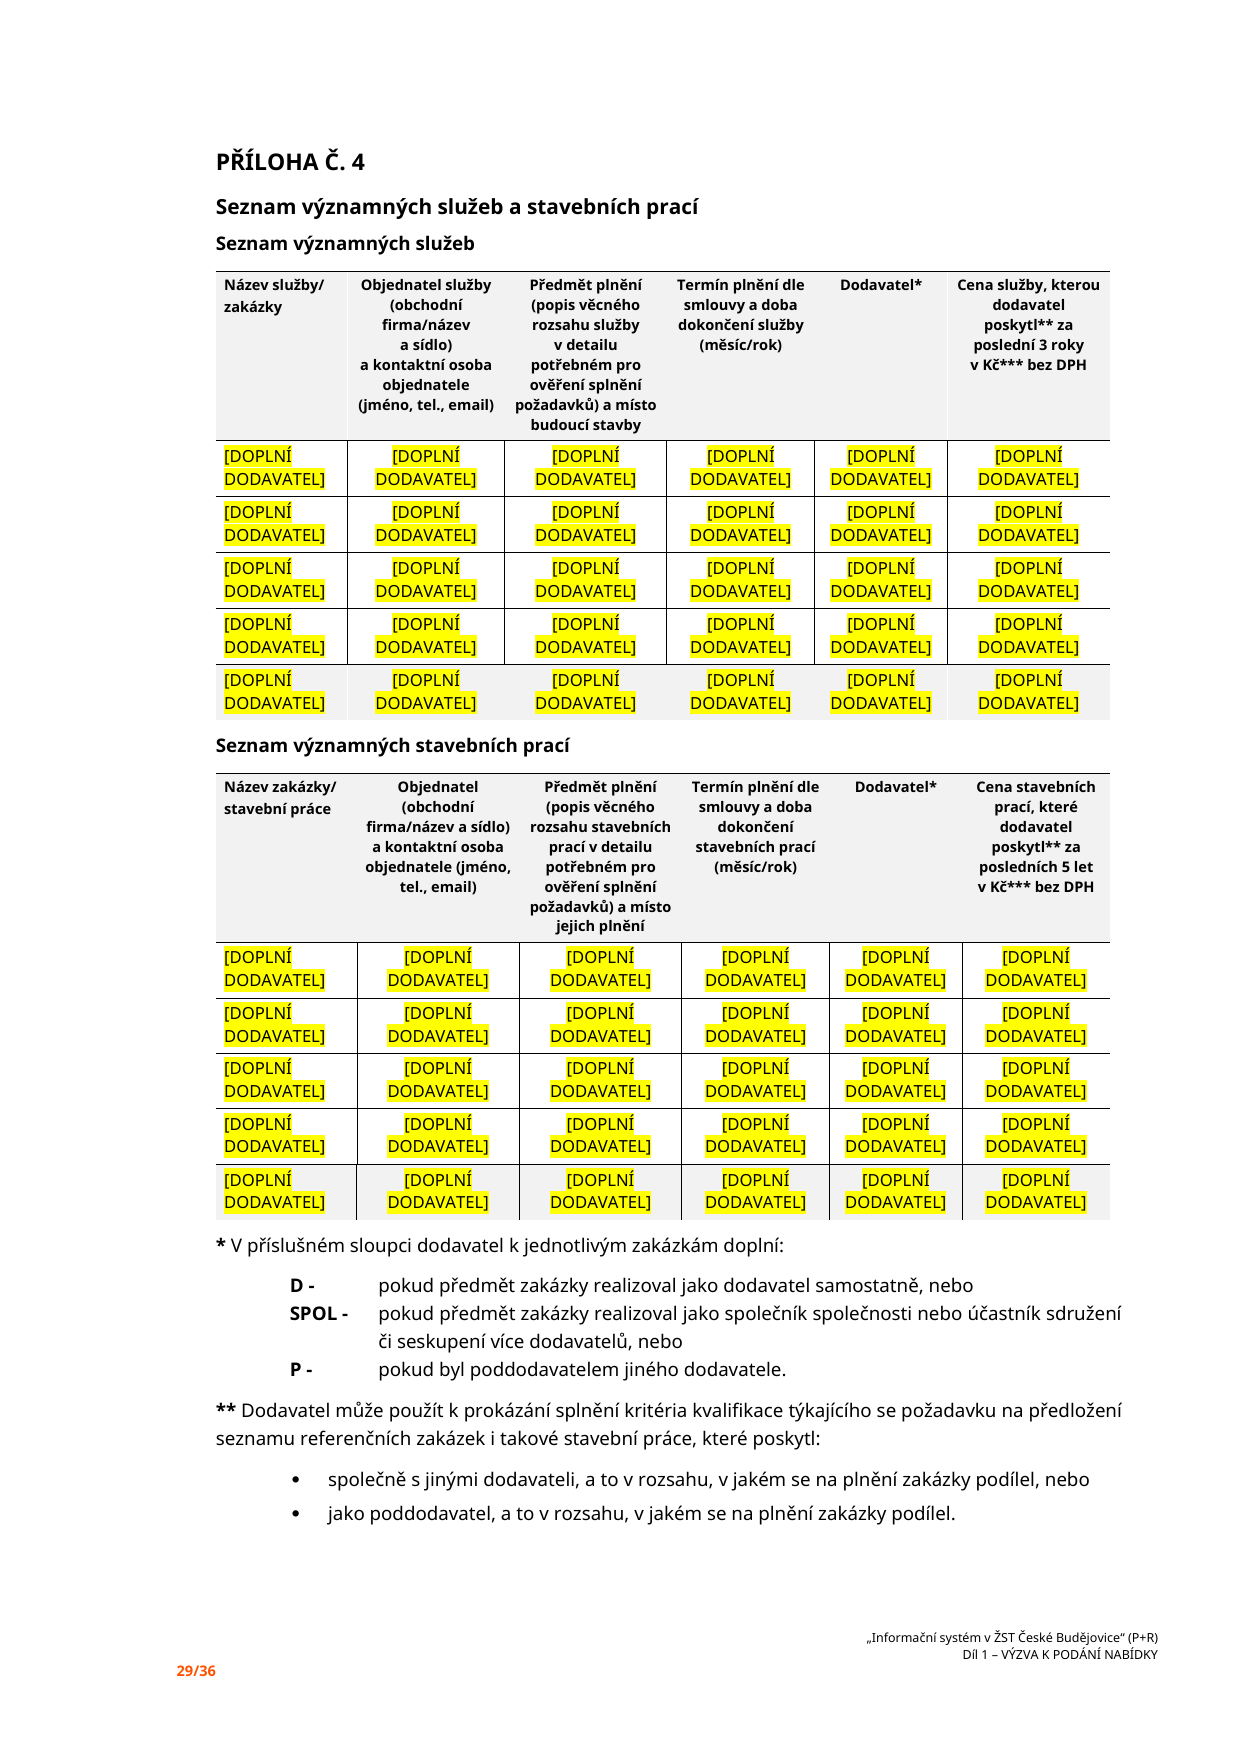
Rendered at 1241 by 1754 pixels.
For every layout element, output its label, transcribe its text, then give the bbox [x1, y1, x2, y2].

table_cell [DOPLNÍ DODAVATEL] [830, 1165, 962, 1220]
table_header Termín plnění dle smlouvy a doba dokončení služby (měsíc/rok) [667, 272, 814, 440]
table_cell [DOPLNÍ DODAVATEL] [216, 609, 347, 664]
table_cell [DOPLNÍ DODAVATEL] [520, 1054, 681, 1108]
table_cell [DOPLNÍ DODAVATEL] [682, 1054, 829, 1108]
table_cell [DOPLNÍ DODAVATEL] [358, 943, 519, 997]
table_cell [DOPLNÍ DODAVATEL] [504, 665, 667, 720]
table_cell [DOPLNÍ DODAVATEL] [348, 497, 504, 552]
table_header Objednatel služby (obchodní firma/název a sídlo) a kontaktní osoba objednatele (jméno, tel., email) [348, 272, 504, 440]
table_cell [DOPLNÍ DODAVATEL] [505, 441, 666, 496]
table_cell [DOPLNÍ DODAVATEL] [216, 1054, 357, 1108]
table_cell [DOPLNÍ DODAVATEL] [963, 1109, 1110, 1164]
table_cell [DOPLNÍ DODAVATEL] [358, 1109, 519, 1164]
table_header Termín plnění dle smlouvy a doba dokončení stavebních prací (měsíc/rok) [682, 774, 829, 942]
text Seznam významných služeb [216, 230, 1122, 256]
text SPOL - pokud předmět zakázky realizoval jako společník společnosti nebo účastník sdružení či seskupení více dodavatelů, nebo [289, 1301, 1122, 1354]
table_cell [DOPLNÍ DODAVATEL] [348, 665, 504, 720]
table_cell [DOPLNÍ DODAVATEL] [815, 609, 947, 664]
table_cell [DOPLNÍ DODAVATEL] [348, 609, 504, 664]
table_cell [DOPLNÍ DODAVATEL] [682, 1109, 829, 1164]
table_cell [DOPLNÍ DODAVATEL] [358, 999, 519, 1053]
text Seznam významných stavebních prací [216, 732, 1122, 758]
table_cell [DOPLNÍ DODAVATEL] [682, 999, 829, 1053]
table_cell [DOPLNÍ DODAVATEL] [216, 943, 357, 997]
table_cell [DOPLNÍ DODAVATEL] [358, 1054, 519, 1108]
table_cell [DOPLNÍ DODAVATEL] [667, 441, 814, 496]
table_cell [DOPLNÍ DODAVATEL] [520, 943, 681, 997]
text ** Dodavatel může použít k prokázání splnění kritéria kvalifikace týkajícího se požadavku na předložení seznamu referenčních zakázek i takové stavební práce, které poskytl: [216, 1397, 1122, 1451]
table_cell [DOPLNÍ DODAVATEL] [216, 999, 357, 1053]
table_cell [DOPLNÍ DODAVATEL] [682, 1165, 829, 1220]
table_cell [DOPLNÍ DODAVATEL] [520, 999, 681, 1053]
table_cell [DOPLNÍ DODAVATEL] [216, 1109, 357, 1164]
table_cell [DOPLNÍ DODAVATEL] [520, 1165, 681, 1220]
table_header Předmět plnění (popis věcného rozsahu stavebních prací v detailu potřebném pro ověření splnění požadavků) a místo jejich plnění [519, 774, 682, 942]
table_header Dodavatel* [829, 774, 962, 942]
text D - pokud předmět zakázky realizoval jako dodavatel samostatně, nebo [289, 1273, 1122, 1298]
table_cell [DOPLNÍ DODAVATEL] [505, 553, 666, 608]
text P - pokud byl poddodavatelem jiného dodavatele. [289, 1357, 1122, 1382]
table_cell [DOPLNÍ DODAVATEL] [682, 943, 829, 997]
table_cell [DOPLNÍ DODAVATEL] [667, 553, 814, 608]
list společně s jinými dodavateli, a to v rozsahu, v jakém se na plnění zakázky podílel, nebo [292, 1466, 1122, 1491]
table_cell [DOPLNÍ DODAVATEL] [830, 999, 962, 1053]
table_cell [DOPLNÍ DODAVATEL] [963, 1054, 1110, 1108]
table_cell [DOPLNÍ DODAVATEL] [348, 441, 504, 496]
table_cell [DOPLNÍ DODAVATEL] [963, 999, 1110, 1053]
table_cell [DOPLNÍ DODAVATEL] [815, 553, 947, 608]
table_cell [DOPLNÍ DODAVATEL] [216, 497, 347, 552]
table_cell [DOPLNÍ DODAVATEL] [216, 553, 347, 608]
table_cell [DOPLNÍ DODAVATEL] [948, 497, 1110, 552]
table_cell [DOPLNÍ DODAVATEL] [216, 1165, 356, 1220]
table_cell [DOPLNÍ DODAVATEL] [216, 665, 347, 720]
text Příloha č. 4 [216, 146, 1122, 177]
table_cell [DOPLNÍ DODAVATEL] [667, 665, 814, 720]
table_header Předmět plnění (popis věcného rozsahu služby v detailu potřebném pro ověření splnění požadavků) a místo budoucí stavby [504, 272, 667, 440]
table_cell [DOPLNÍ DODAVATEL] [948, 553, 1110, 608]
text jako poddodavatel, a to v rozsahu, v jakém se na plnění zakázky podílel. [292, 1500, 1122, 1526]
table_cell [DOPLNÍ DODAVATEL] [520, 1109, 681, 1164]
table_cell [DOPLNÍ DODAVATEL] [830, 1109, 962, 1164]
table_header Název zakázky/ stavební práce [216, 774, 357, 942]
table_cell [DOPLNÍ DODAVATEL] [830, 943, 962, 997]
table_cell [DOPLNÍ DODAVATEL] [505, 497, 666, 552]
text * V příslušném sloupci dodavatel k jednotlivým zakázkám doplní: [216, 1232, 1122, 1258]
table_cell [DOPLNÍ DODAVATEL] [505, 609, 666, 664]
table_cell [DOPLNÍ DODAVATEL] [963, 1165, 1110, 1220]
table_cell [DOPLNÍ DODAVATEL] [963, 943, 1110, 997]
table_header Dodavatel* [814, 272, 947, 440]
table_header Objednatel (obchodní firma/název a sídlo) a kontaktní osoba objednatele (jméno, tel., email) [357, 774, 519, 942]
table_cell [DOPLNÍ DODAVATEL] [815, 497, 947, 552]
table_cell [DOPLNÍ DODAVATEL] [814, 665, 947, 720]
table_cell [DOPLNÍ DODAVATEL] [815, 441, 947, 496]
table_cell [DOPLNÍ DODAVATEL] [357, 1165, 519, 1220]
table_cell [DOPLNÍ DODAVATEL] [948, 609, 1110, 664]
table_header Název služby/ zakázky [216, 272, 347, 440]
text Seznam významných služeb a stavebních prací [216, 192, 1122, 221]
table_header Cena stavebních prací, které dodavatel poskytl** za posledních 5 let v Kč*** bez DPH [962, 774, 1110, 942]
table_cell [DOPLNÍ DODAVATEL] [667, 609, 814, 664]
table_cell [DOPLNÍ DODAVATEL] [948, 441, 1110, 496]
table_header Cena služby, kterou dodavatel poskytl** za poslední 3 roky v Kč*** bez DPH [948, 272, 1110, 440]
table_cell [DOPLNÍ DODAVATEL] [948, 665, 1110, 720]
table_cell [DOPLNÍ DODAVATEL] [348, 553, 504, 608]
table_cell [DOPLNÍ DODAVATEL] [216, 441, 347, 496]
table_cell [DOPLNÍ DODAVATEL] [667, 497, 814, 552]
table_cell [DOPLNÍ DODAVATEL] [830, 1054, 962, 1108]
